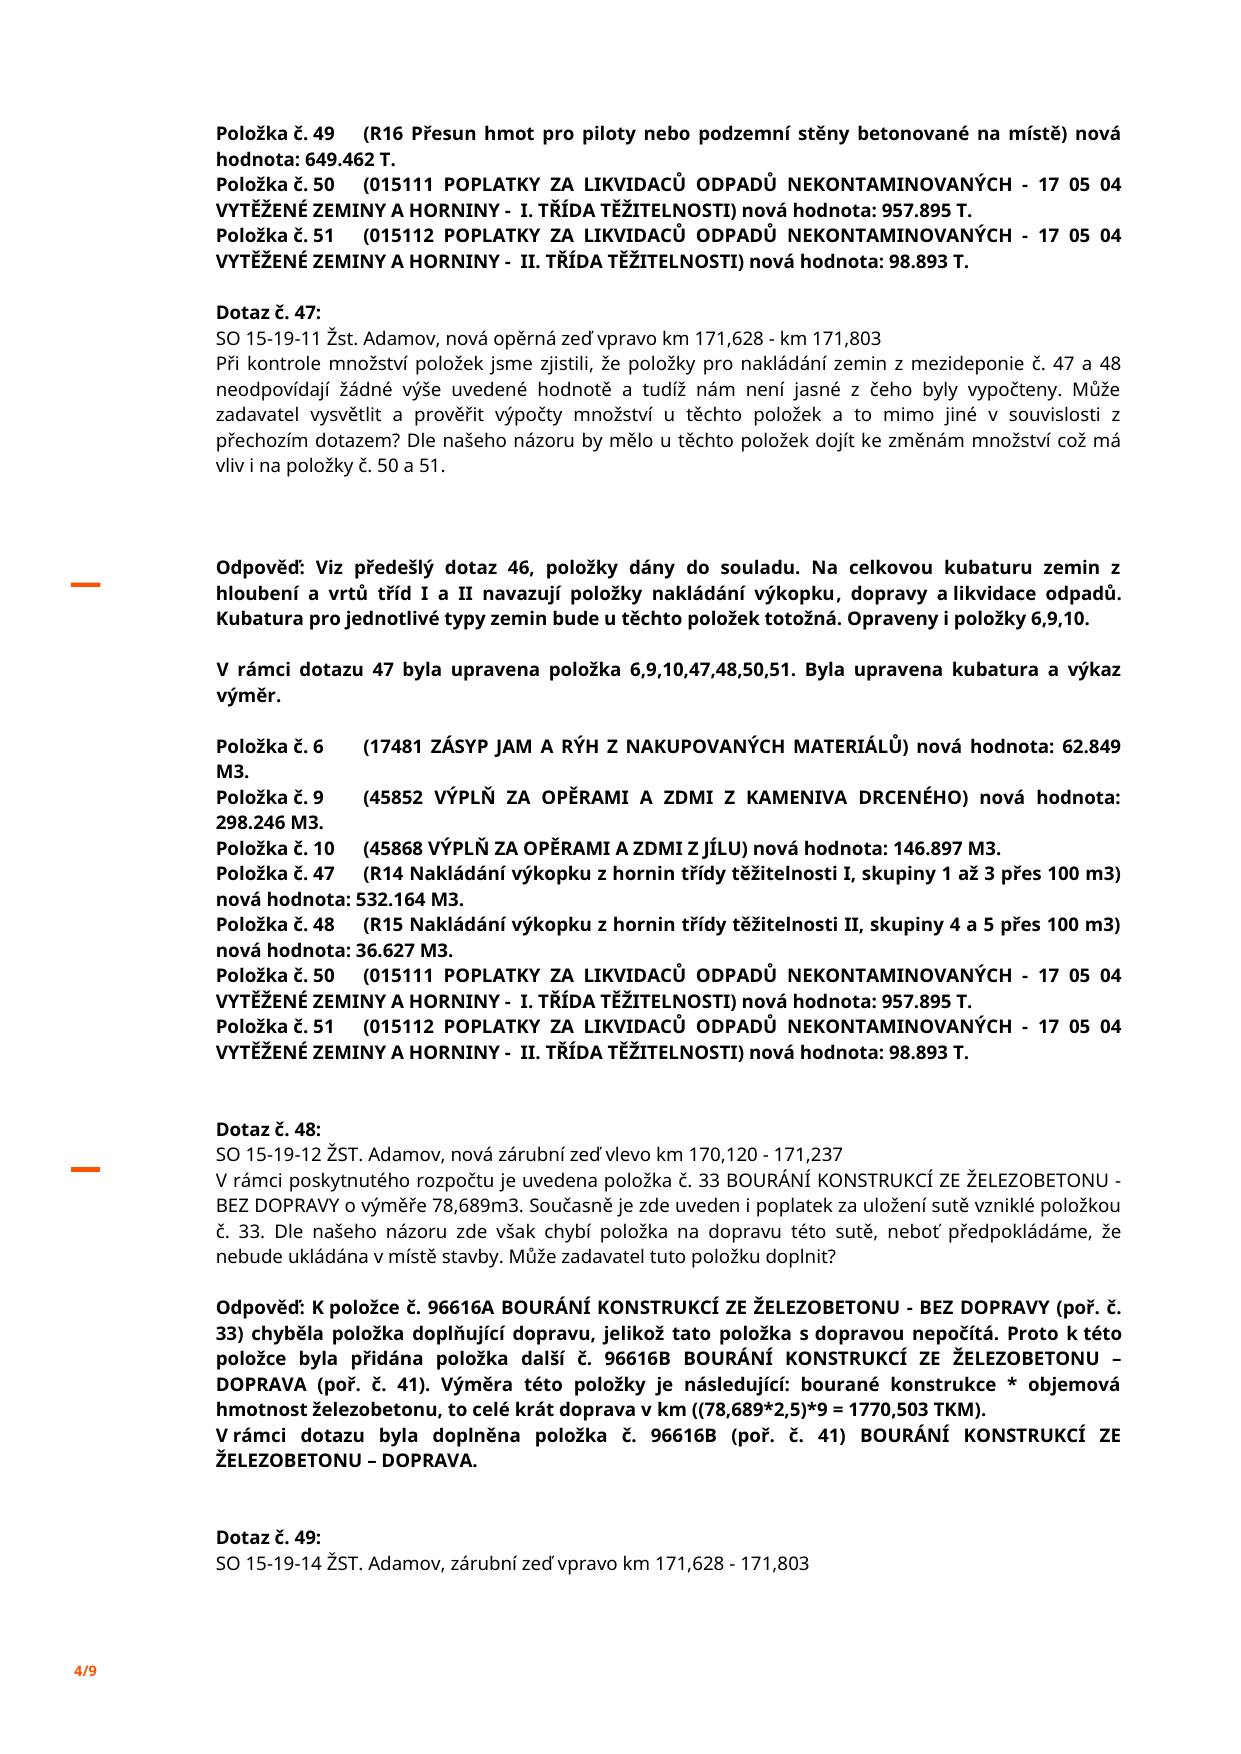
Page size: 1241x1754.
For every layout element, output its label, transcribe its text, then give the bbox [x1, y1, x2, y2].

text SO 15-19-14 ŽST. Adamov, zárubní zeď vpravo km 171,628 - 171,803 [216, 1550, 1122, 1575]
text SO 15-19-11 Žst. Adamov, nová opěrná zeď vpravo km 171,628 - km 171,803 [216, 325, 1122, 350]
text V rámci dotazu 47 byla upravena položka 6,9,10,47,48,50,51. Byla upravena kubatura a výkaz výměr. [216, 657, 1122, 708]
text Položka č. 51 (015112 POPLATKY ZA LIKVIDACŮ ODPADŮ NEKONTAMINOVANÝCH - 17 05 04 VYTĚŽENÉ ZEMINY A HORNINY - II. TŘÍDA TĚŽITELNOSTI) nová hodnota: 98.893 T. [216, 1014, 1122, 1065]
text Odpověď: K položce č. 96616A BOURÁNÍ KONSTRUKCÍ ZE ŽELEZOBETONU - BEZ DOPRAVY (poř. č. 33) chyběla položka doplňující dopravu, jelikož tato položka s dopravou nepočítá. Proto k této položce byla přidána položka další č. 96616B BOURÁNÍ KONSTRUKCÍ ZE ŽELEZOBETONU – DOPRAVA (poř. č. 41). Výměra této položky je následující: bourané konstrukce * objemová hmotnost železobetonu, to celé krát doprava v km ((78,689*2,5)*9 = 1770,503 TKM). [216, 1294, 1122, 1422]
text Položka č. 6 (17481 ZÁSYP JAM A RÝH Z NAKUPOVANÝCH MATERIÁLŮ) nová hodnota: 62.849 M3. [216, 733, 1122, 784]
text Položka č. 51 (015112 POPLATKY ZA LIKVIDACŮ ODPADŮ NEKONTAMINOVANÝCH - 17 05 04 VYTĚŽENÉ ZEMINY A HORNINY - II. TŘÍDA TĚŽITELNOSTI) nová hodnota: 98.893 T. [216, 223, 1122, 274]
text V rámci poskytnutého rozpočtu je uvedena položka č. 33 BOURÁNÍ KONSTRUKCÍ ZE ŽELEZOBETONU - BEZ DOPRAVY o výměře 78,689m3. Současně je zde uveden i poplatek za uložení sutě vzniklé položkou č. 33. Dle našeho názoru zde však chybí položka na dopravu této sutě, neboť předpokládáme, že nebude ukládána v místě stavby. Může zadavatel tuto položku doplnit? [216, 1167, 1122, 1269]
text V rámci dotazu byla doplněna položka č. 96616B (poř. č. 41) BOURÁNÍ KONSTRUKCÍ ZE ŽELEZOBETONU – DOPRAVA. [216, 1422, 1122, 1473]
text Položka č. 49 (R16 Přesun hmot pro piloty nebo podzemní stěny betonované na místě) nová hodnota: 649.462 T. [216, 121, 1122, 172]
text Položka č. 10 (45868 VÝPLŇ ZA OPĚRAMI A ZDMI Z JÍLU) nová hodnota: 146.897 M3. [216, 835, 1122, 861]
text Dotaz č. 47: [216, 299, 1122, 325]
text Položka č. 9 (45852 VÝPLŇ ZA OPĚRAMI A ZDMI Z KAMENIVA DRCENÉHO) nová hodnota: 298.246 M3. [216, 784, 1122, 835]
text Při kontrole množství položek jsme zjistili, že položky pro nakládání zemin z mezideponie č. 47 a 48 neodpovídají žádné výše uvedené hodnotě a tudíž nám není jasné z čeho byly vypočteny. Může zadavatel vysvětlit a prověřit výpočty množství u těchto položek a to mimo jiné v souvislosti z přechozím dotazem? Dle našeho názoru by mělo u těchto položek dojít ke změnám množství což má vliv i na položky č. 50 a 51. [216, 350, 1122, 478]
text Položka č. 50 (015111 POPLATKY ZA LIKVIDACŮ ODPADŮ NEKONTAMINOVANÝCH - 17 05 04 VYTĚŽENÉ ZEMINY A HORNINY - I. TŘÍDA TĚŽITELNOSTI) nová hodnota: 957.895 T. [216, 172, 1122, 223]
text SO 15-19-12 ŽST. Adamov, nová zárubní zeď vlevo km 170,120 - 171,237 [216, 1141, 1122, 1167]
text Položka č. 48 (R15 Nakládání výkopku z hornin třídy těžitelnosti II, skupiny 4 a 5 přes 100 m3) nová hodnota: 36.627 M3. [216, 912, 1122, 963]
text Položka č. 50 (015111 POPLATKY ZA LIKVIDACŮ ODPADŮ NEKONTAMINOVANÝCH - 17 05 04 VYTĚŽENÉ ZEMINY A HORNINY - I. TŘÍDA TĚŽITELNOSTI) nová hodnota: 957.895 T. [216, 963, 1122, 1014]
text Odpověď: Viz předešlý dotaz 46, položky dány do souladu. Na celkovou kubaturu zemin z hloubení a vrtů tříd I a II navazují položky nakládání výkopku, dopravy a likvidace odpadů. Kubatura pro jednotlivé typy zemin bude u těchto položek totožná. Opraveny i položky 6,9,10. [216, 554, 1122, 631]
text Položka č. 47 (R14 Nakládání výkopku z hornin třídy těžitelnosti I, skupiny 1 až 3 přes 100 m3) nová hodnota: 532.164 M3. [216, 861, 1122, 912]
text Dotaz č. 48: [216, 1116, 1122, 1141]
text Dotaz č. 49: [216, 1524, 1122, 1550]
